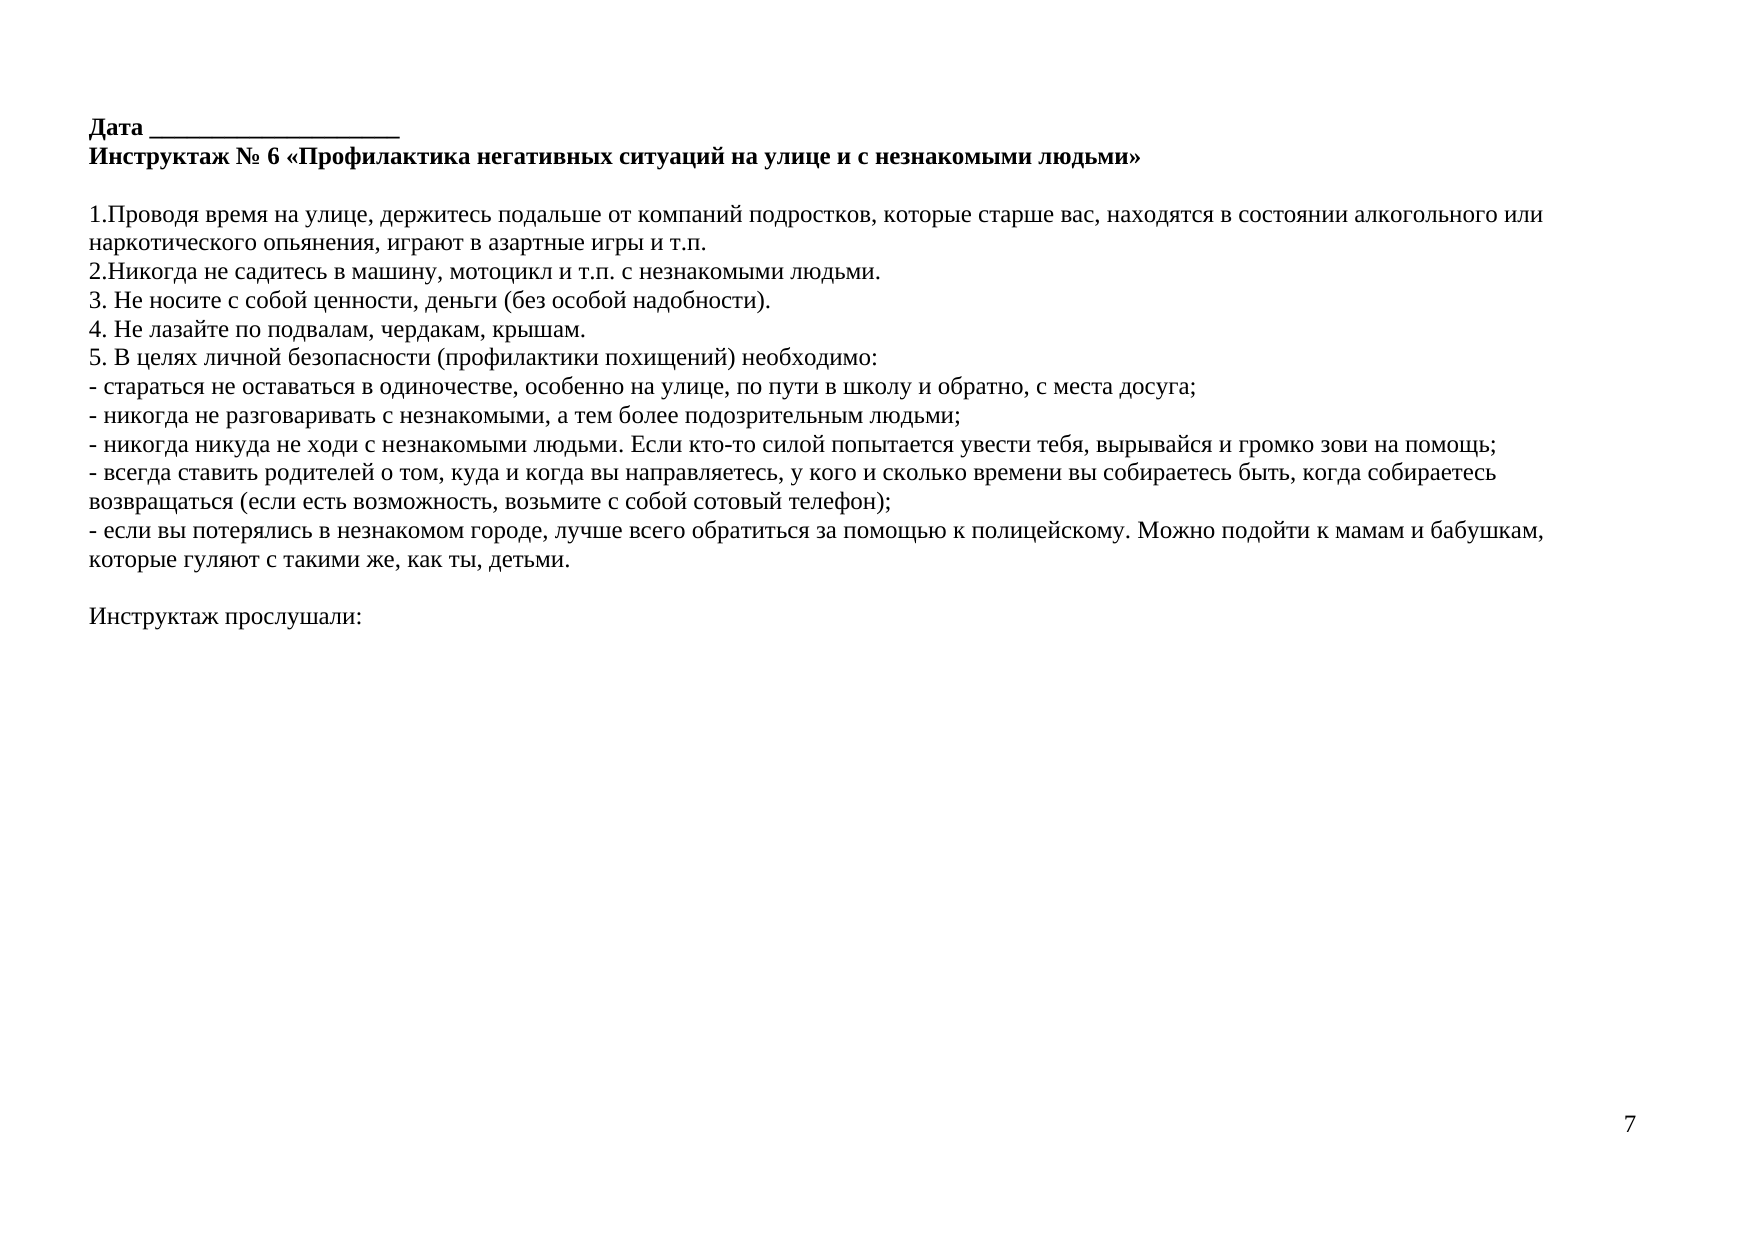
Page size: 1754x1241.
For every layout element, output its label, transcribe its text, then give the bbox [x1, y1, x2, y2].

text - если вы потерялись в незнакомом городе, лучше всего обратиться за помощью к полицейскому. Можно подойти к мамам и бабушкам, которые гуляют с такими же, как ты, детьми. [89, 515, 1636, 572]
text - стараться не оставаться в одиночестве, особенно на улице, по пути в школу и обратно, с места досуга; [89, 371, 1636, 400]
text - всегда ставить родителей о том, куда и когда вы направляетесь, у кого и сколько времени вы собираетесь быть, когда собираетесь возвращаться (если есть возможность, возьмите с собой сотовый телефон); [89, 457, 1636, 515]
text 3. Не носите с собой ценности, деньги (без особой надобности). [89, 285, 1636, 314]
text - никогда не разговаривать с незнакомыми, а тем более подозрительным людьми; [89, 400, 1636, 429]
text 5. В целях личной безопасности (профилактики похищений) необходимо: [89, 342, 1636, 371]
text Дата ____________________ [89, 112, 1636, 141]
text 1.Проводя время на улице, держитесь подальше от компаний подростков, которые старше вас, находятся в состоянии алкогольного или наркотического опьянения, играют в азартные игры и т.п. [89, 199, 1636, 256]
text Инструктаж прослушали: [89, 601, 1636, 630]
text - никогда никуда не ходи с незнакомыми людьми. Если кто-то силой попытается увести тебя, вырывайся и громко зови на помощь; [89, 429, 1636, 457]
text 2.Никогда не садитесь в машину, мотоцикл и т.п. с незнакомыми людьми. [89, 256, 1636, 285]
text Инструктаж № 6 «Профилактика негативных ситуаций на улице и с незнакомыми людьми» [89, 141, 1636, 170]
text 4. Не лазайте по подвалам, чердакам, крышам. [89, 314, 1636, 342]
